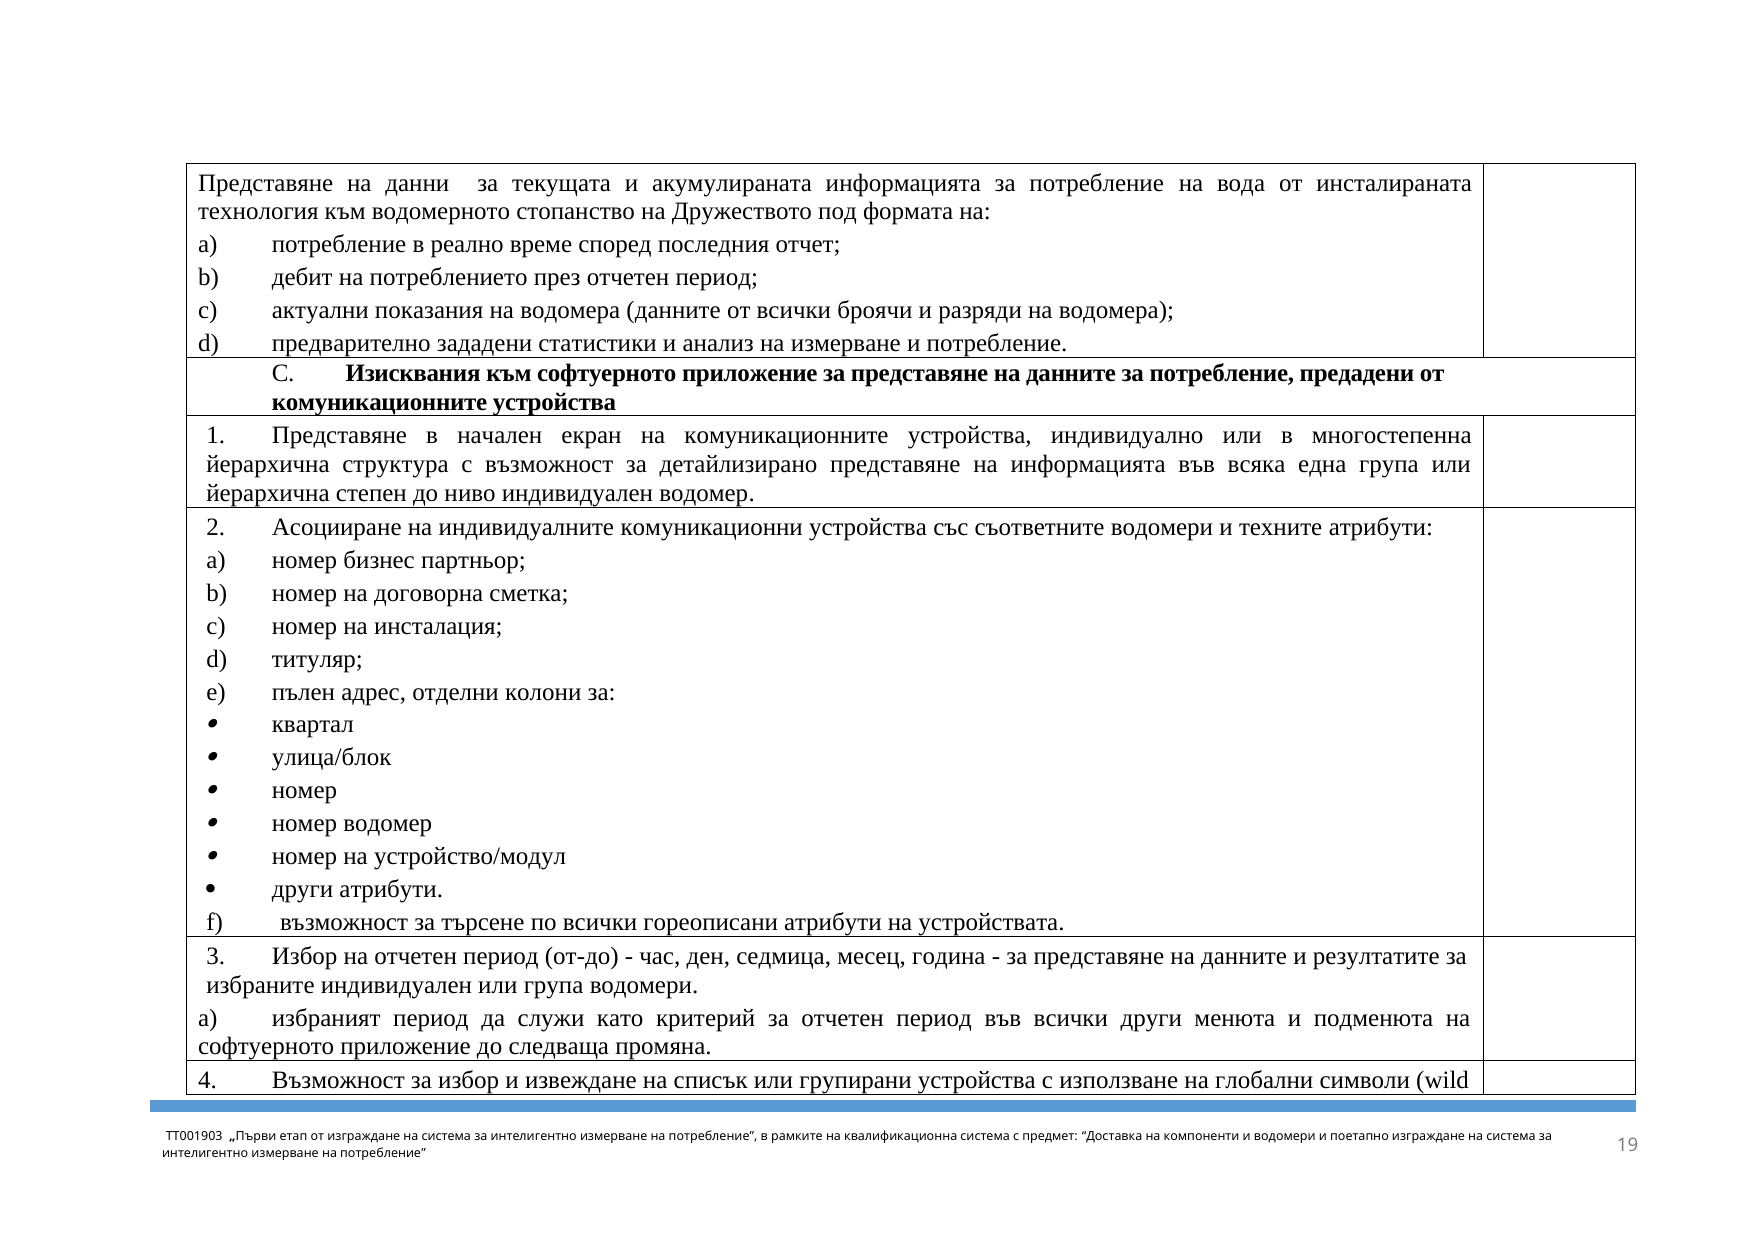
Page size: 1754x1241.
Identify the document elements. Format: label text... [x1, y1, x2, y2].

table_cell Представяне в начален екран на комуникационните устройства, индивидуално или в многостепенна йерархична структура с възможност за детайлизирано представяне на информацията във всяка една група или йерархична степен до ниво индивидуален водомер. [187, 416, 1483, 507]
table_cell [1484, 508, 1635, 936]
table_cell Избор на отчетен период (от-до) - час, ден, седмица, месец, година - за представяне на данните и резултатите за избраните индивидуален или група водомери. избраният период да служи като критерий за отчетен период във всички други менюта и подменюта на софтуерното приложение до следваща промяна. [187, 937, 1483, 1060]
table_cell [187, 1061, 1483, 1094]
table_cell [1484, 1061, 1635, 1094]
table_cell [1484, 164, 1635, 357]
table_cell Изисквания към софтуерното приложение за представяне на данните за потребление, предадени от комуникационните устройства [187, 358, 1635, 415]
table_cell [1484, 937, 1635, 1060]
table_cell Асоцииране на индивидуалните комуникационни устройства със съответните водомери и техните атрибути: номер бизнес партньор; номер на договорна сметка; номер на инсталация; титуляр; пълен адрес, отделни колони за: квартал улица/блок номер номер водомер номер на устройство/модул други атрибути. възможност за търсене по всички гореописани атрибути на устройствата. [187, 508, 1483, 936]
table_cell [1484, 416, 1635, 507]
table_cell Представяне на данни за текущата и акумулираната информацията за потребление на вода от инсталираната технология към водомерното стопанство на Дружеството под формата на: потребление в реално време според последния отчет; дебит на потреблението през отчетен период; актуални показания на водомера (данните от всички броячи и разряди на водомера); предварително зададени статистики и анализ на измерване и потребление. [187, 164, 1483, 357]
